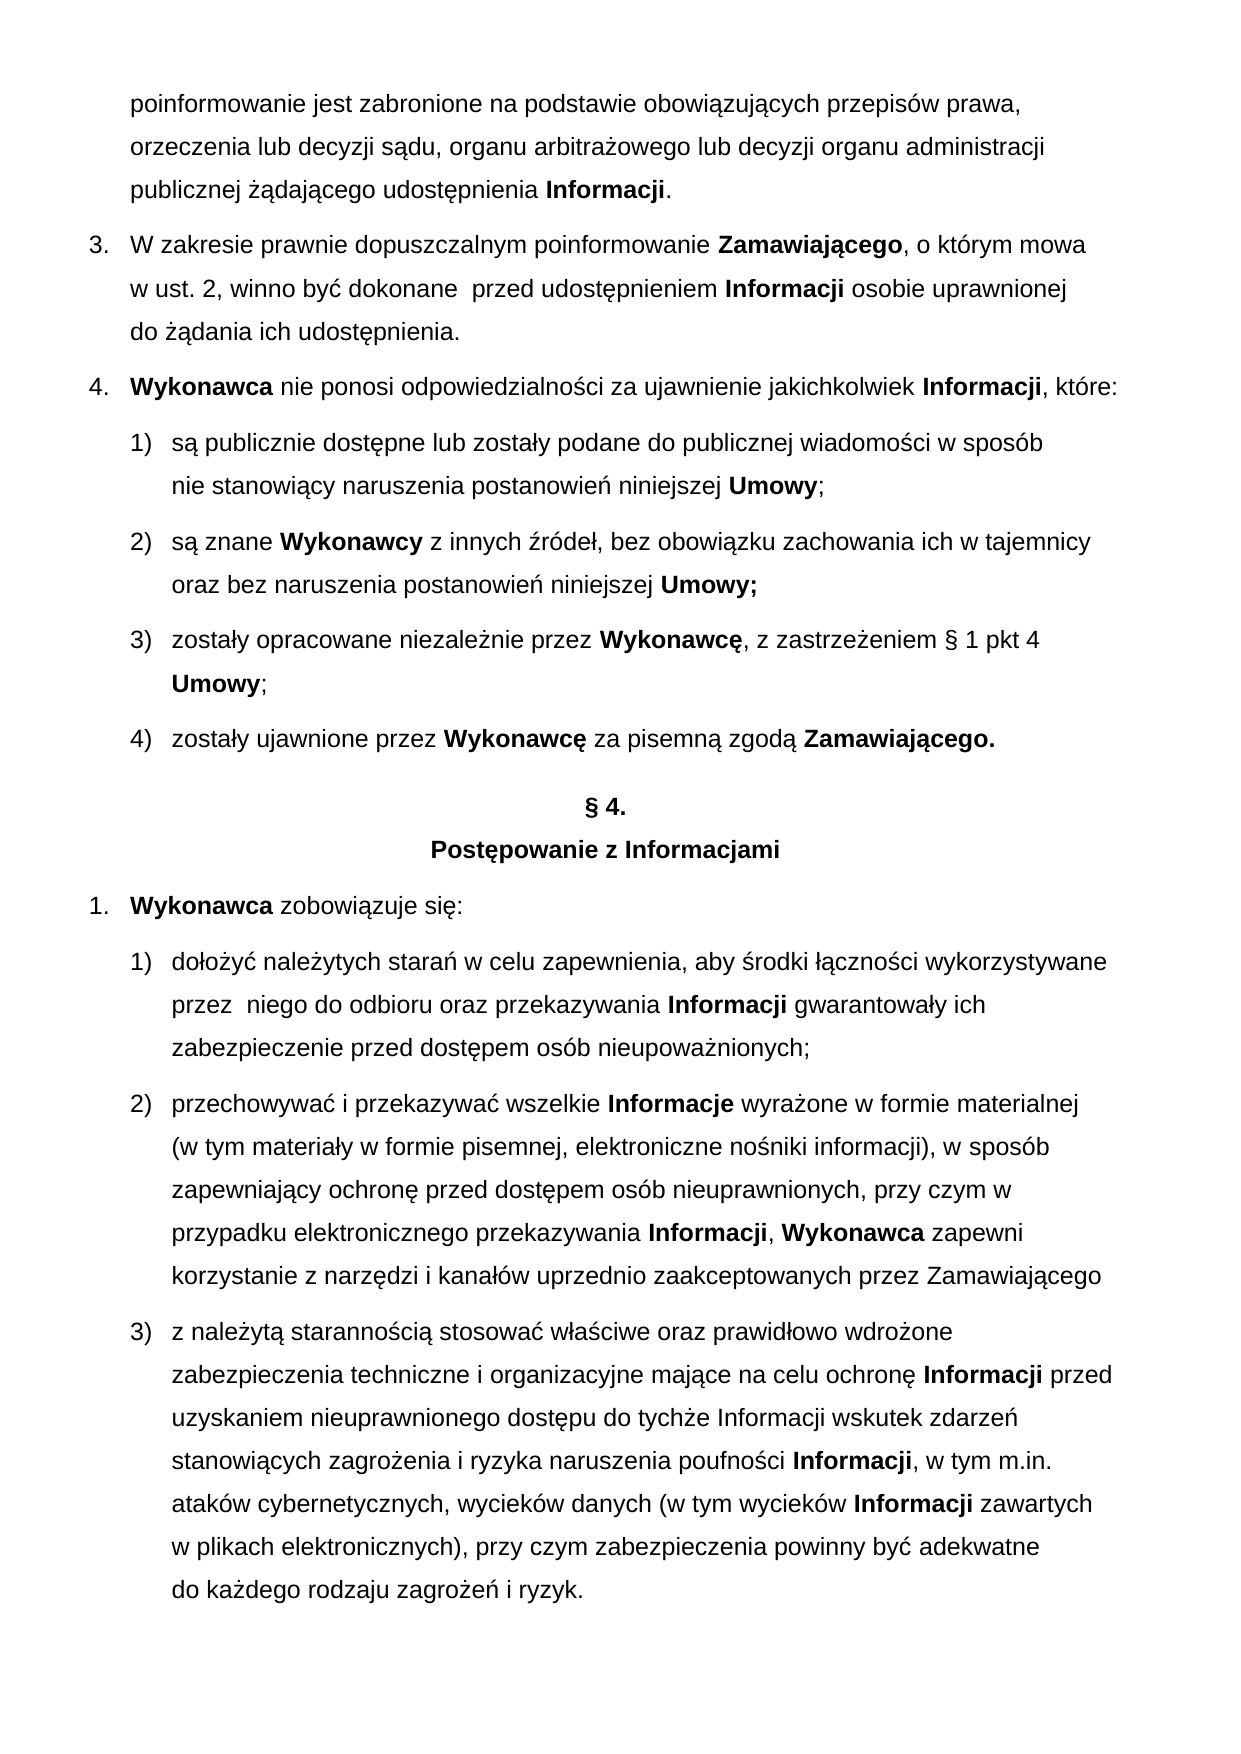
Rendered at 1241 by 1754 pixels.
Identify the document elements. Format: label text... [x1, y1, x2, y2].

list zostały ujawnione przez Wykonawcę za pisemną zgodą Zamawiającego. [130, 724, 1122, 753]
list są znane Wykonawcy z innych źródeł, bez obowiązku zachowania ich w tajemnicy oraz bez naruszenia postanowień niniejszej Umowy; [130, 527, 1122, 599]
list z należytą starannością stosować właściwe oraz prawidłowo wdrożone zabezpieczenia techniczne i organizacyjne mające na celu ochronę Informacji przed uzyskaniem nieuprawnionego dostępu do tychże Informacji wskutek zdarzeń stanowiących zagrożenia i ryzyka naruszenia poufności Informacji, w tym m.in. ataków cybernetycznych, wycieków danych (w tym wycieków Informacji zawartych w plikach elektronicznych), przy czym zabezpieczenia powinny być adekwatne do każdego rodzaju zagrożeń i ryzyk. [130, 1317, 1122, 1604]
list dołożyć należytych starań w celu zapewnienia, aby środki łączności wykorzystywane przez niego do odbioru oraz przekazywania Informacji gwarantowały ich zabezpieczenie przed dostępem osób nieupoważnionych; [130, 947, 1122, 1062]
list są publicznie dostępne lub zostały podane do publicznej wiadomości w sposób nie stanowiący naruszenia postanowień niniejszej Umowy; [130, 428, 1122, 500]
list przechowywać i przekazywać wszelkie Informacje wyrażone w formie materialnej (w tym materiały w formie pisemnej, elektroniczne nośniki informacji), w sposób zapewniający ochronę przed dostępem osób nieuprawnionych, przy czym w przypadku elektronicznego przekazywania Informacji, Wykonawca zapewni korzystanie z narzędzi i kanałów uprzednio zaakceptowanych przez Zamawiającego [130, 1089, 1122, 1290]
list W zakresie prawnie dopuszczalnym poinformowanie Zamawiającego, o którym mowa w ust. 2, winno być dokonane przed udostępnieniem Informacji osobie uprawnionej do żądania ich udostępnienia. [89, 231, 1122, 346]
list zostały opracowane niezależnie przez Wykonawcę, z zastrzeżeniem § 1 pkt 4 Umowy; [130, 626, 1122, 697]
list Wykonawca nie ponosi odpowiedzialności za ujawnienie jakichkolwiek Informacji, które: [89, 372, 1122, 401]
text § 4. Postępowanie z Informacjami [89, 792, 1122, 864]
list Wykonawca zobowiązuje się: [89, 891, 1122, 920]
